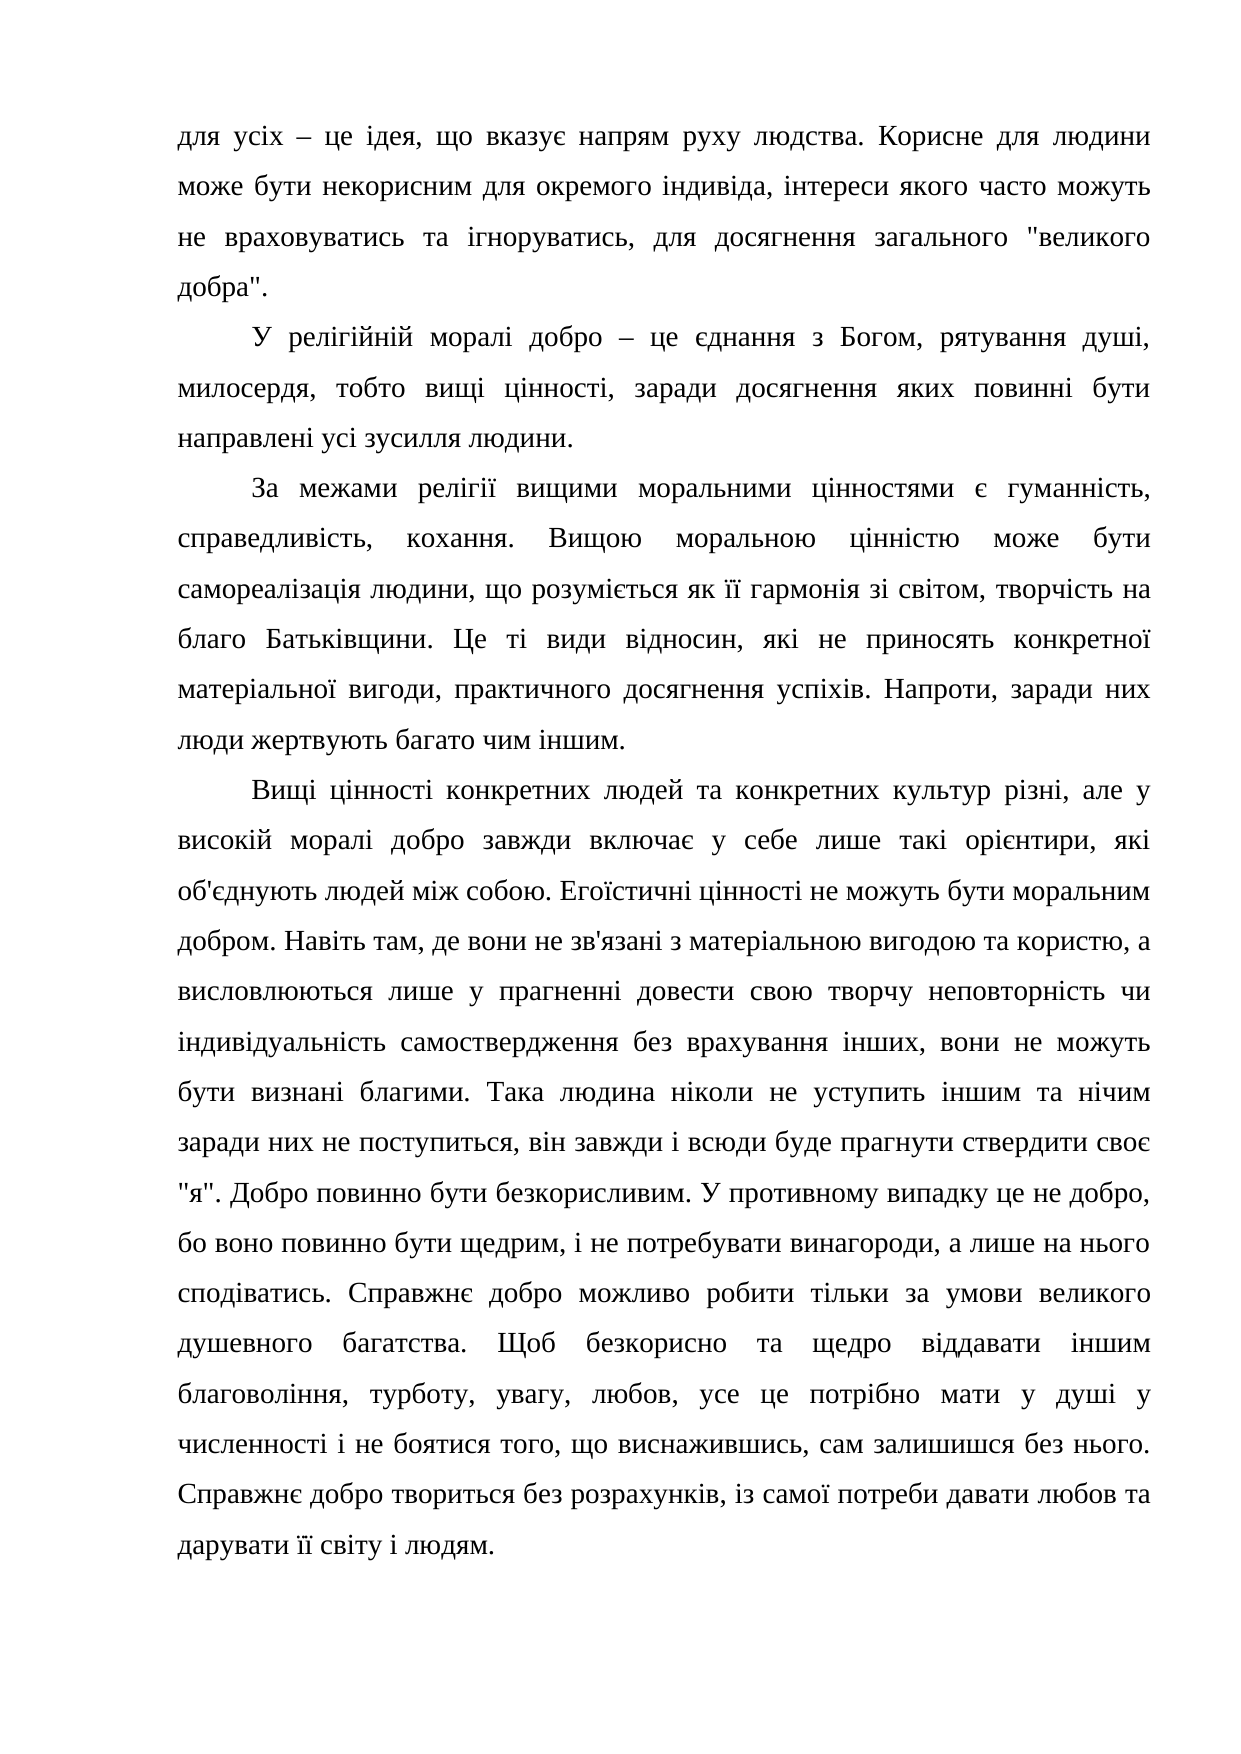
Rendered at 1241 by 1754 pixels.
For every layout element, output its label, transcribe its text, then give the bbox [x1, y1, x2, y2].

text У релігійній моралі добро – це єднання з Богом, рятування душі, милосердя, тобто вищі цінності, заради досягнення яких повинні бути направлені усі зусилля людини. [177, 319, 1152, 453]
text Вищі цінності конкретних людей та конкретних культур різні, але у високій моралі добро завжди включає у себе лише такі орієнтири, які об'єднують людей між собою. Егоїстичні цінності не можуть бути моральним добром. Навіть там, де вони не зв'язані з матеріальною вигодою та користю, а висловлюються лише у прагненні довести свою творчу неповторність чи індивідуальність самоствердження без врахування інших, вони не можуть бути визнані благими. Така людина ніколи не уступить іншим та нічим заради них не поступиться, він завжди і всюди буде прагнути ствердити своє "я". Добро повинно бути безкорисливим. У противному випадку це не добро, бо воно повинно бути щедрим, і не потребувати винагороди, а лише на нього сподіватись. Справжнє добро можливо робити тільки за умови великого душевного багатства. Щоб безкорисно та щедро віддавати іншим благовоління, турботу, увагу, любов, усе це потрібно мати у душі у численності і не боятися того, що виснажившись, сам залишишся без нього. Справжнє добро твориться без розрахунків, із самої потреби давати любов та дарувати її світу і людям. [177, 772, 1152, 1560]
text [177, 118, 1152, 303]
text За межами релігії вищими моральними цінностями є гуманність, справедливість, кохання. Вищою моральною цінністю може бути самореалізація людини, що розуміється як її гармонія зі світом, творчість на благо Батьківщини. Це ті види відносин, які не приносять конкретної матеріальної вигоди, практичного досягнення успіхів. Напроти, заради них люди жертвують багато чим іншим. [177, 470, 1152, 755]
